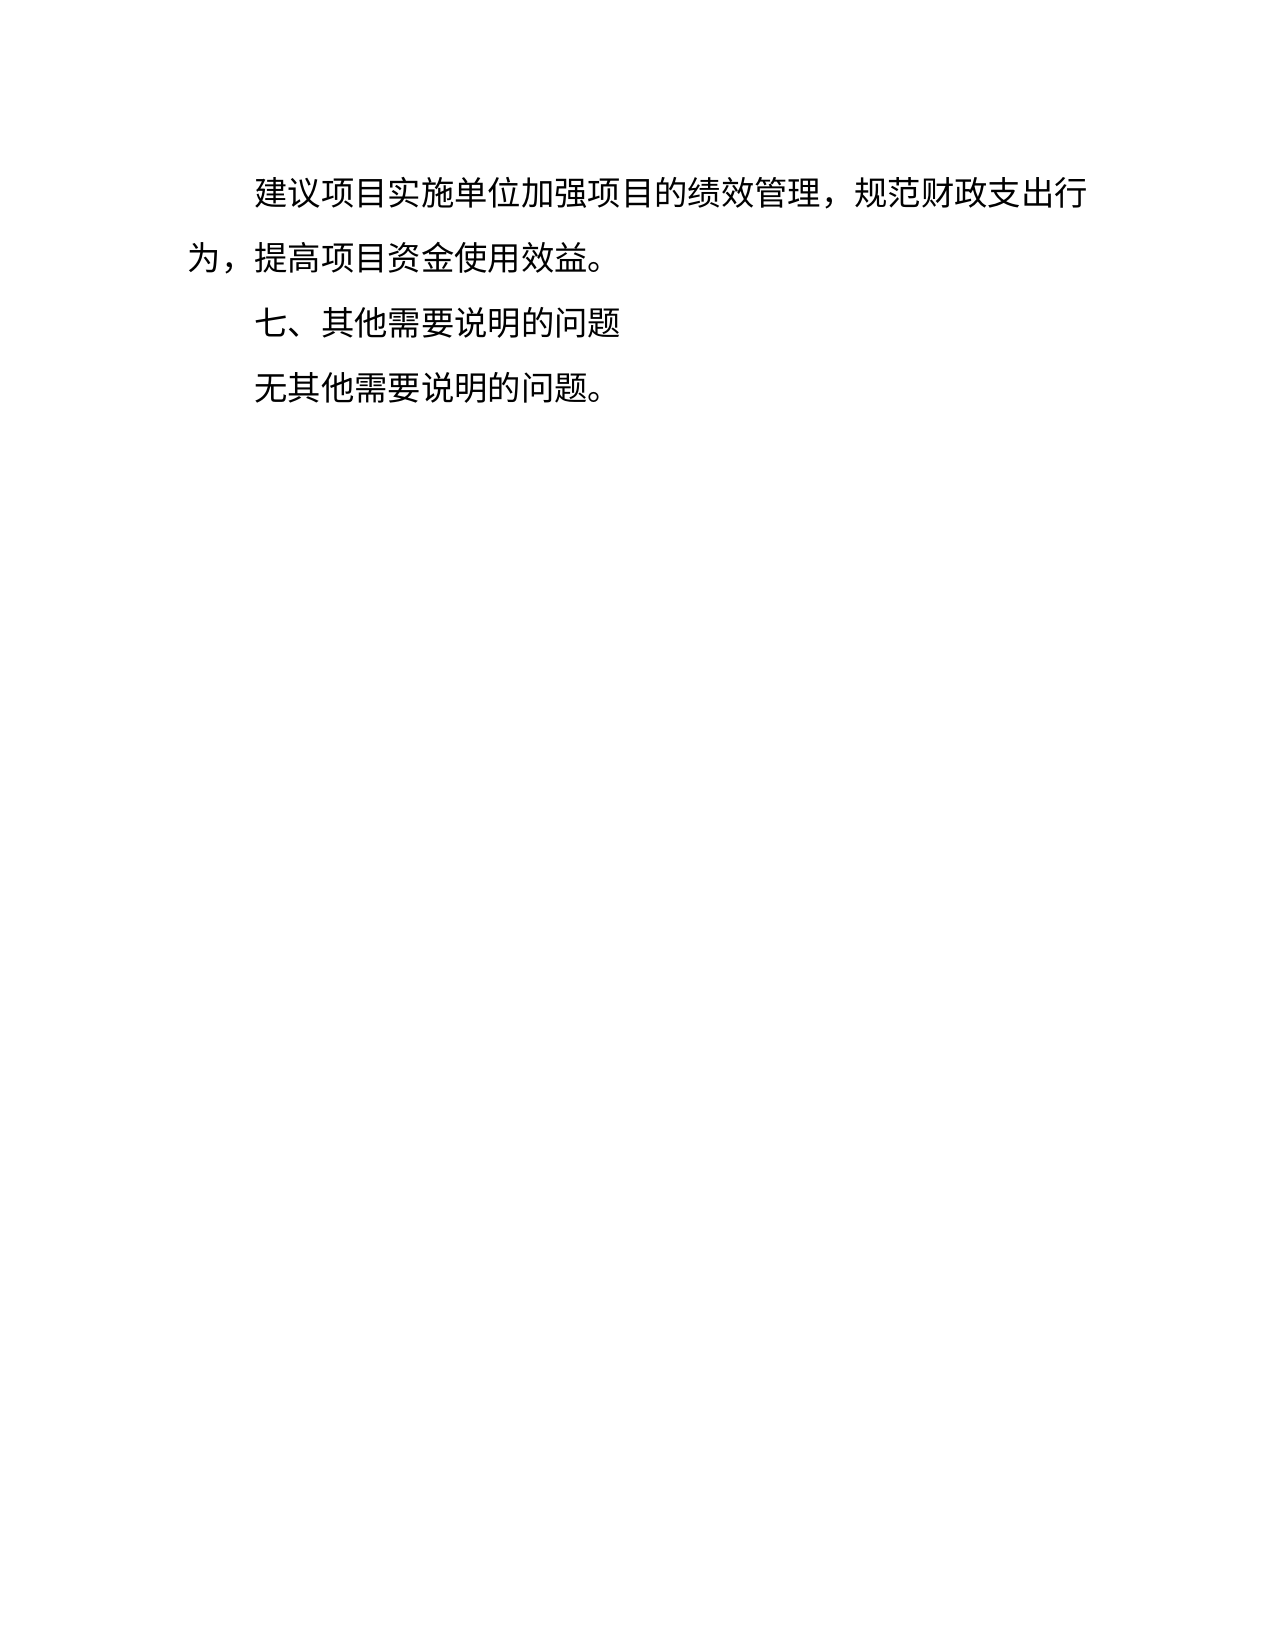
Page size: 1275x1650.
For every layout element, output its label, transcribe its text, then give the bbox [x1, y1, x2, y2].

text 无其他需要说明的问题。 [187, 354, 1087, 419]
list 七、其他需要说明的问题 [187, 289, 1087, 354]
text 建议项目实施单位加强项目的绩效管理，规范财政支出行为，提高项目资金使用效益。 [187, 159, 1087, 289]
